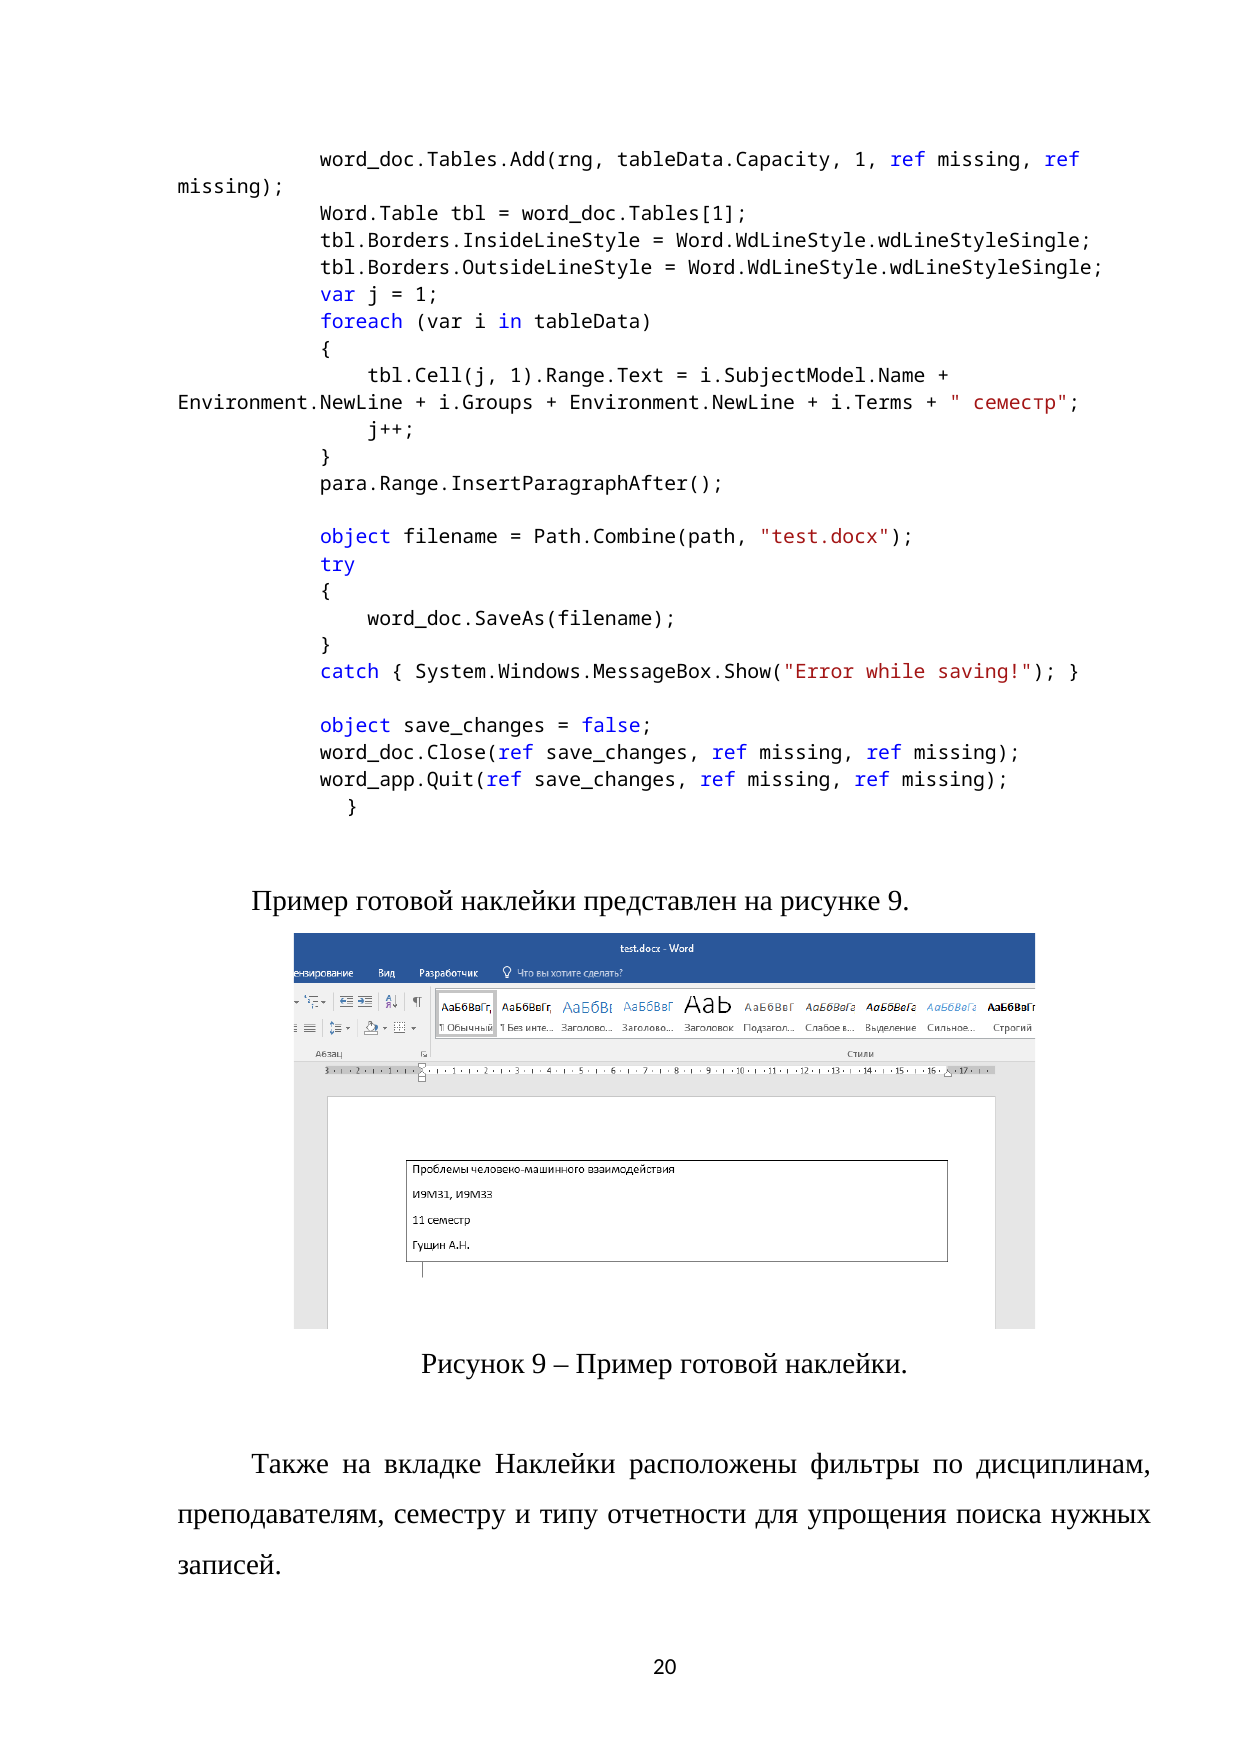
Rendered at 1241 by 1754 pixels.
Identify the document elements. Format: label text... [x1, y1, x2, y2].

text var j = 1; [177, 280, 1152, 307]
text } [177, 793, 1152, 819]
text try [177, 550, 1152, 577]
text Пример готовой наклейки представлен на рисунке 9. [177, 883, 1152, 917]
text tbl.Borders.InsideLineStyle = Word.WdLineStyle.wdLineStyleSingle; [177, 226, 1152, 253]
text Также на вкладке Наклейки расположены фильтры по дисциплинам, преподавателям, семестру и типу отчетности для упрощения поиска нужных записей. [177, 1446, 1152, 1581]
text foreach (var i in tableData) [177, 307, 1152, 334]
text { [177, 577, 1152, 604]
text para.Range.InsertParagraphAfter(); [177, 469, 1152, 496]
text } [177, 631, 1152, 658]
text word_doc.SaveAs(filename); [177, 604, 1152, 631]
text object filename = Path.Combine(path, "test.docx"); [177, 523, 1152, 550]
text object save_changes = false; [177, 712, 1152, 739]
text catch { System.Windows.MessageBox.Show("Error while saving!"); } [177, 658, 1152, 685]
text } [177, 442, 1152, 469]
text word_doc.Close(ref save_changes, ref missing, ref missing); [177, 739, 1152, 766]
picture [293, 933, 1036, 1329]
text tbl.Borders.OutsideLineStyle = Word.WdLineStyle.wdLineStyleSingle; [177, 253, 1152, 280]
text Рисунок 9 – Пример готовой наклейки. [177, 1346, 1152, 1379]
text word_doc.Tables.Add(rng, tableData.Capacity, 1, ref missing, ref missing); [177, 145, 1152, 199]
text j++; [177, 415, 1152, 442]
text word_app.Quit(ref save_changes, ref missing, ref missing); [177, 766, 1152, 793]
text Word.Table tbl = word_doc.Tables[1]; [177, 199, 1152, 226]
text tbl.Cell(j, 1).Range.Text = i.SubjectModel.Name + Environment.NewLine + i.Groups + Environment.NewLine + i.Terms + " семестр"; [177, 361, 1152, 415]
text { [177, 334, 1152, 361]
